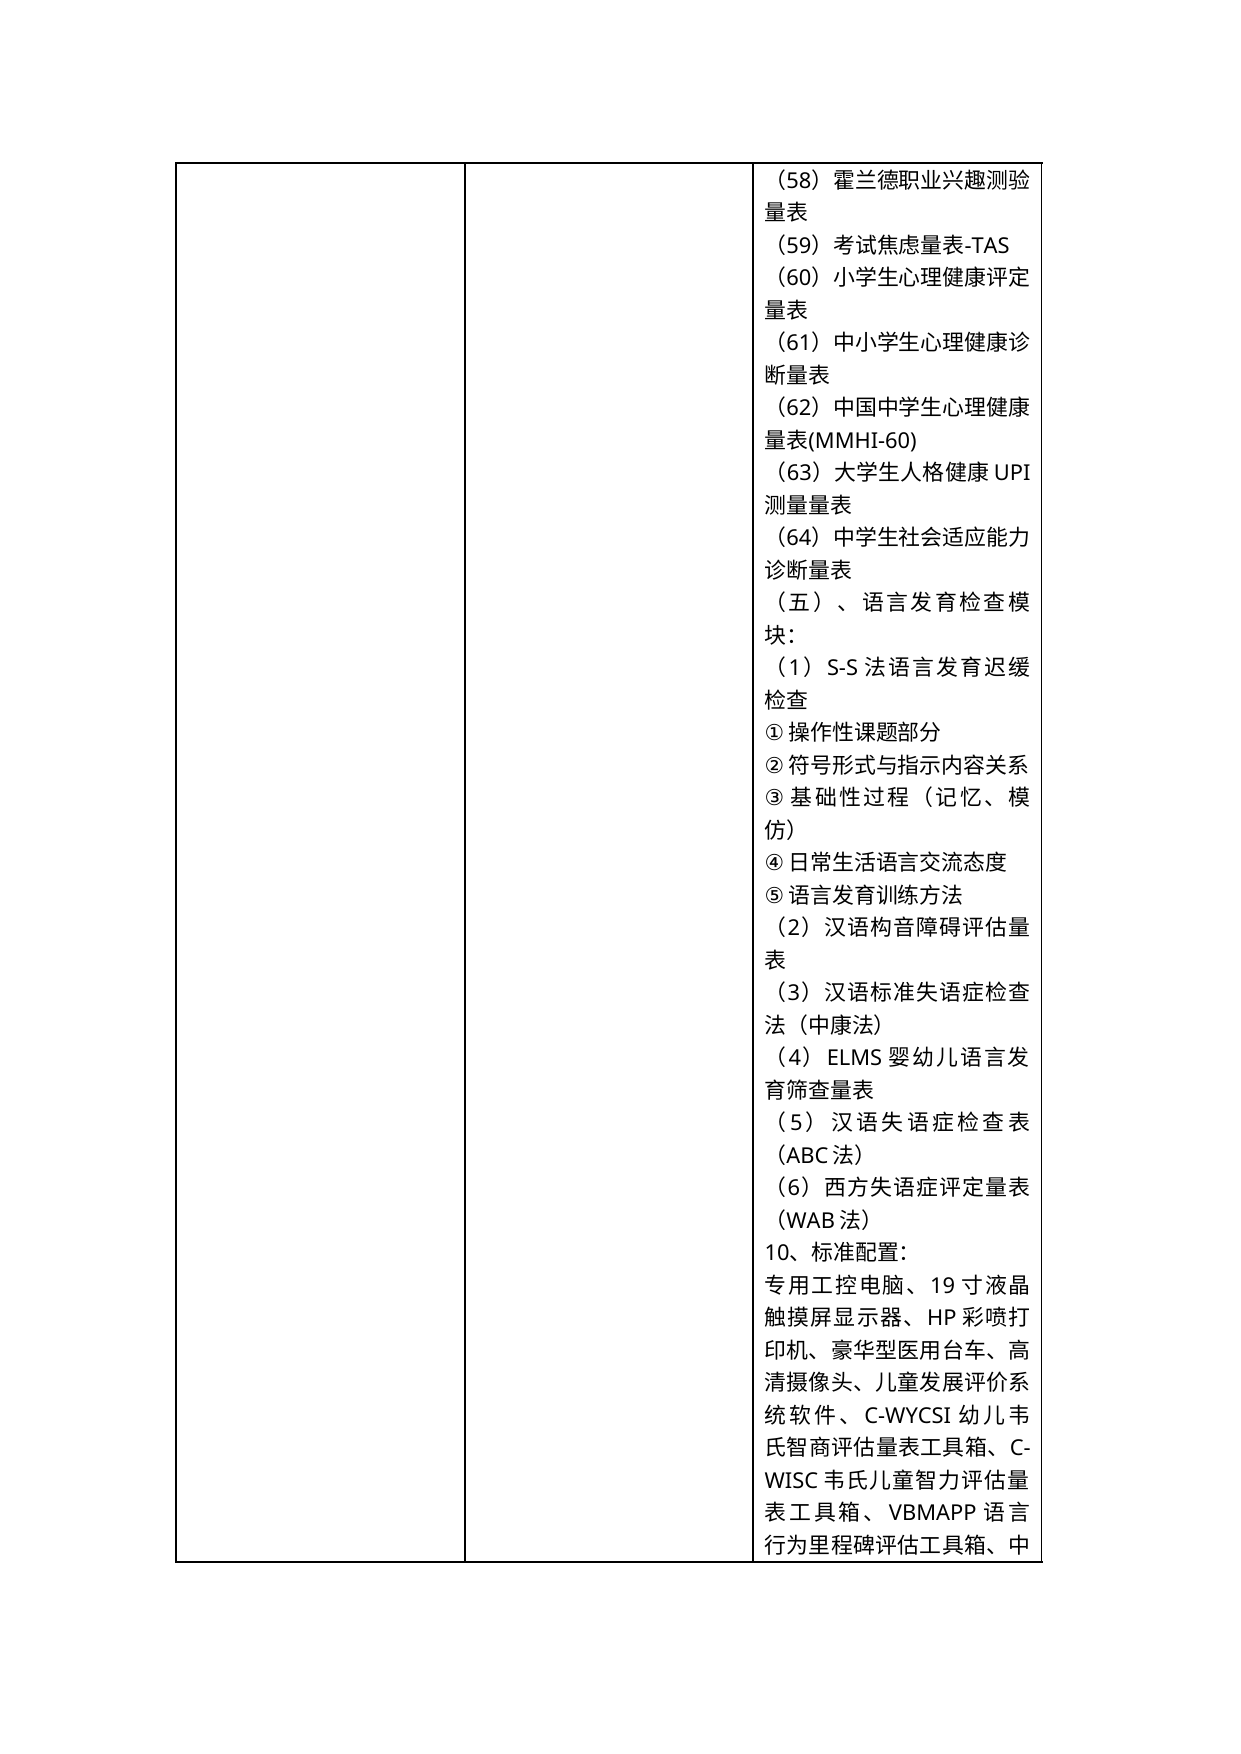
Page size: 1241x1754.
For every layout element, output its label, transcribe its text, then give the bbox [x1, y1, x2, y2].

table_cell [754, 164, 1041, 1561]
table_cell 1 [177, 164, 464, 1561]
table_cell [466, 164, 752, 1561]
